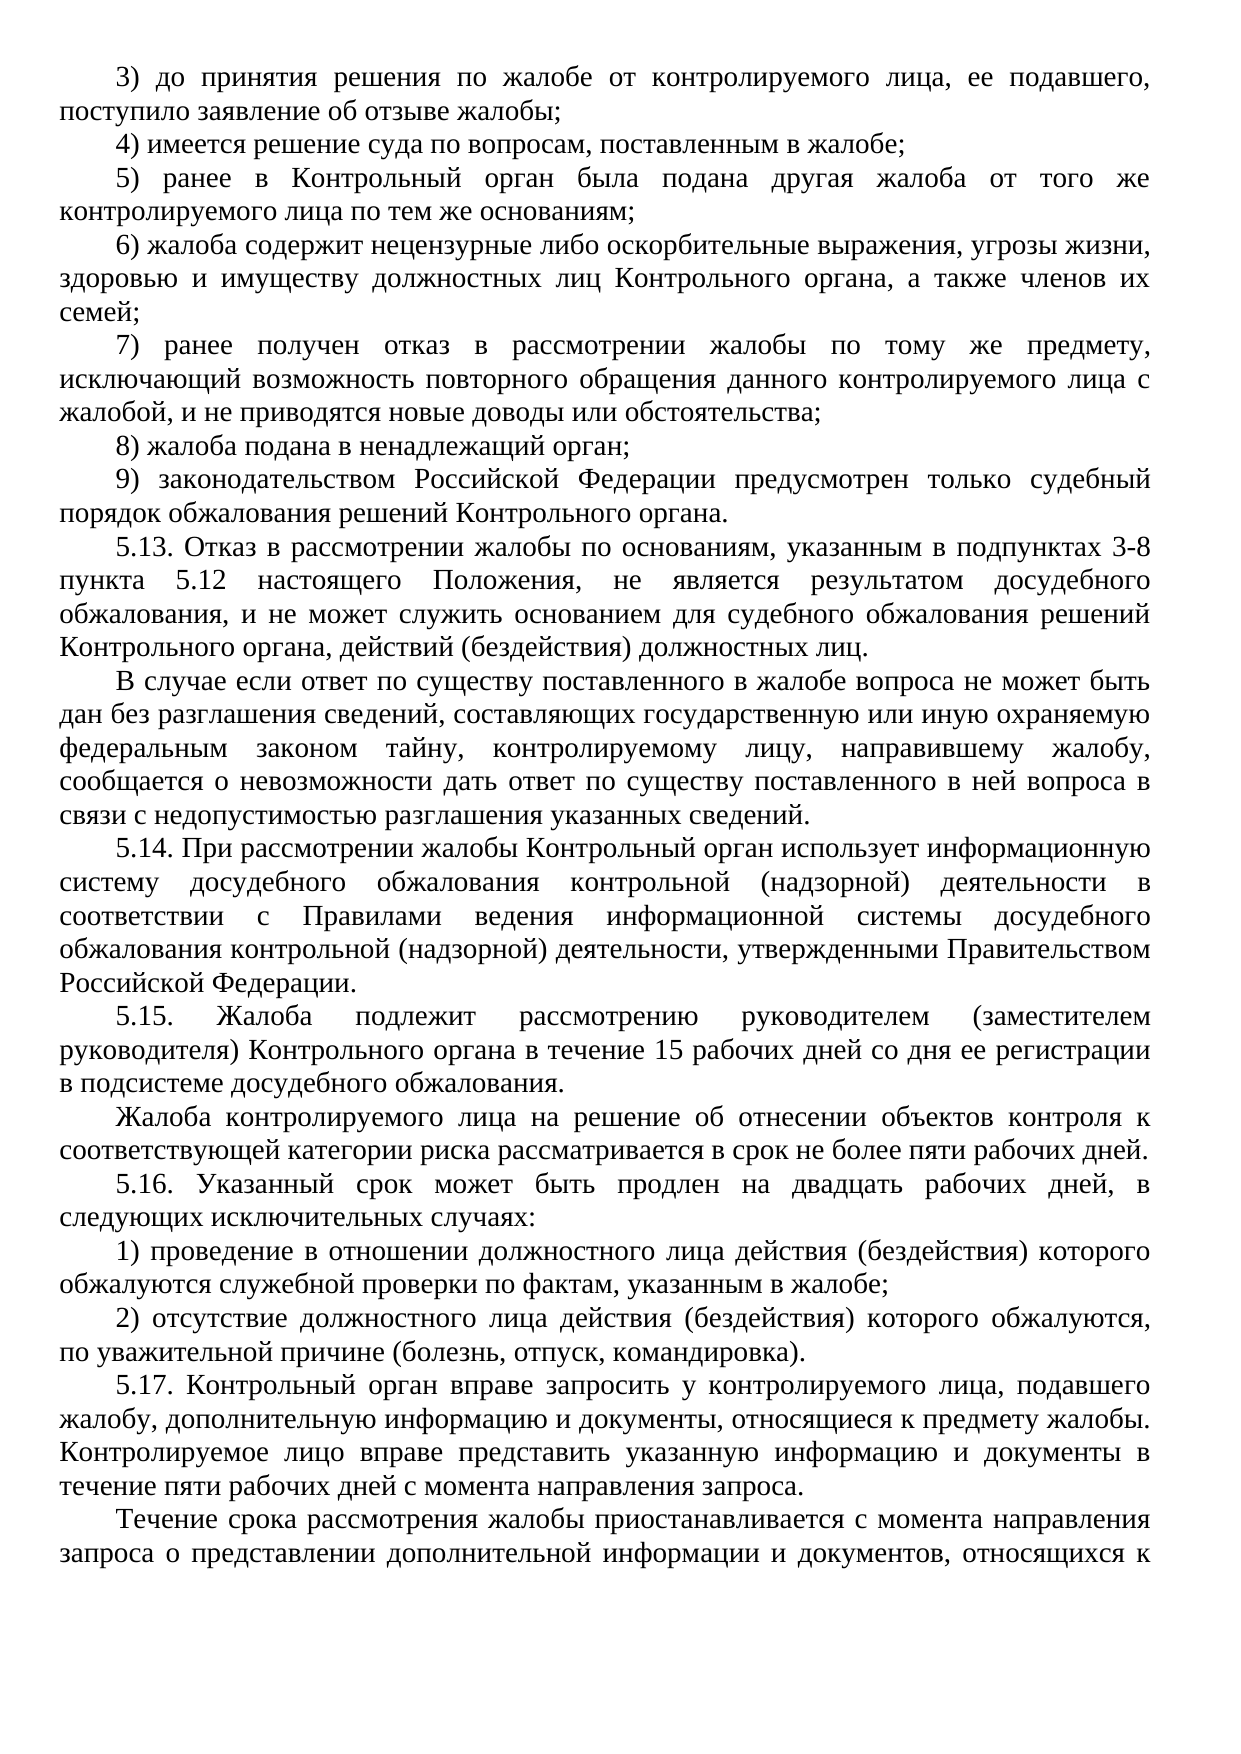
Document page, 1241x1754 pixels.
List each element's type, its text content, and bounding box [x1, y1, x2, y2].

text Жалоба контролируемого лица на решение об отнесении объектов контроля к соответствующей категории риска рассматривается в срок не более пяти рабочих дней. [59, 1099, 1152, 1166]
text 4) имеется решение суда по вопросам, поставленным в жалобе; [59, 126, 1152, 160]
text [59, 1501, 1152, 1568]
text 5.14. При рассмотрении жалобы Контрольный орган использует информационную систему досудебного обжалования контрольной (надзорной) деятельности в соответствии с Правилами ведения информационной системы досудебного обжалования контрольной (надзорной) деятельности, утвержденными Правительством Российской Федерации. [59, 831, 1152, 998]
text 8) жалоба подана в ненадлежащий орган; [59, 428, 1152, 462]
text В случае если ответ по существу поставленного в жалобе вопроса не может быть дан без разглашения сведений, составляющих государственную или иную охраняемую федеральным законом тайну, контролируемому лицу, направившему жалобу, сообщается о невозможности дать ответ по существу поставленного в ней вопроса в связи с недопустимостью разглашения указанных сведений. [59, 663, 1152, 831]
text 5.13. Отказ в рассмотрении жалобы по основаниям, указанным в подпунктах 3-8 пункта 5.12 настоящего Положения, не является результатом досудебного обжалования, и не может служить основанием для судебного обжалования решений Контрольного органа, действий (бездействия) должностных лиц. [59, 529, 1152, 663]
text 7) ранее получен отказ в рассмотрении жалобы по тому же предмету, исключающий возможность повторного обращения данного контролируемого лица с жалобой, и не приводятся новые доводы или обстоятельства; [59, 327, 1152, 428]
text 9) законодательством Российской Федерации предусмотрен только судебный порядок обжалования решений Контрольного органа. [59, 462, 1152, 529]
text 5.17. Контрольный орган вправе запросить у контролируемого лица, подавшего жалобу, дополнительную информацию и документы, относящиеся к предмету жалобы. Контролируемое лицо вправе представить указанную информацию и документы в течение пяти рабочих дней с момента направления запроса. [59, 1367, 1152, 1501]
text 2) отсутствие должностного лица действия (бездействия) которого обжалуются, по уважительной причине (болезнь, отпуск, командировка). [59, 1300, 1152, 1367]
text 3) до принятия решения по жалобе от контролируемого лица, ее подавшего, поступило заявление об отзыве жалобы; [59, 59, 1152, 126]
text 5.16. Указанный срок может быть продлен на двадцать рабочих дней, в следующих исключительных случаях: [59, 1166, 1152, 1233]
text 6) жалоба содержит нецензурные либо оскорбительные выражения, угрозы жизни, здоровью и имуществу должностных лиц Контрольного органа, а также членов их семей; [59, 227, 1152, 327]
text 1) проведение в отношении должностного лица действия (бездействия) которого обжалуются служебной проверки по фактам, указанным в жалобе; [59, 1233, 1152, 1300]
text 5) ранее в Контрольный орган была подана другая жалоба от того же контролируемого лица по тем же основаниям; [59, 160, 1152, 227]
text 5.15. Жалоба подлежит рассмотрению руководителем (заместителем руководителя) Контрольного органа в течение 15 рабочих дней со дня ее регистрации в подсистеме досудебного обжалования. [59, 998, 1152, 1099]
